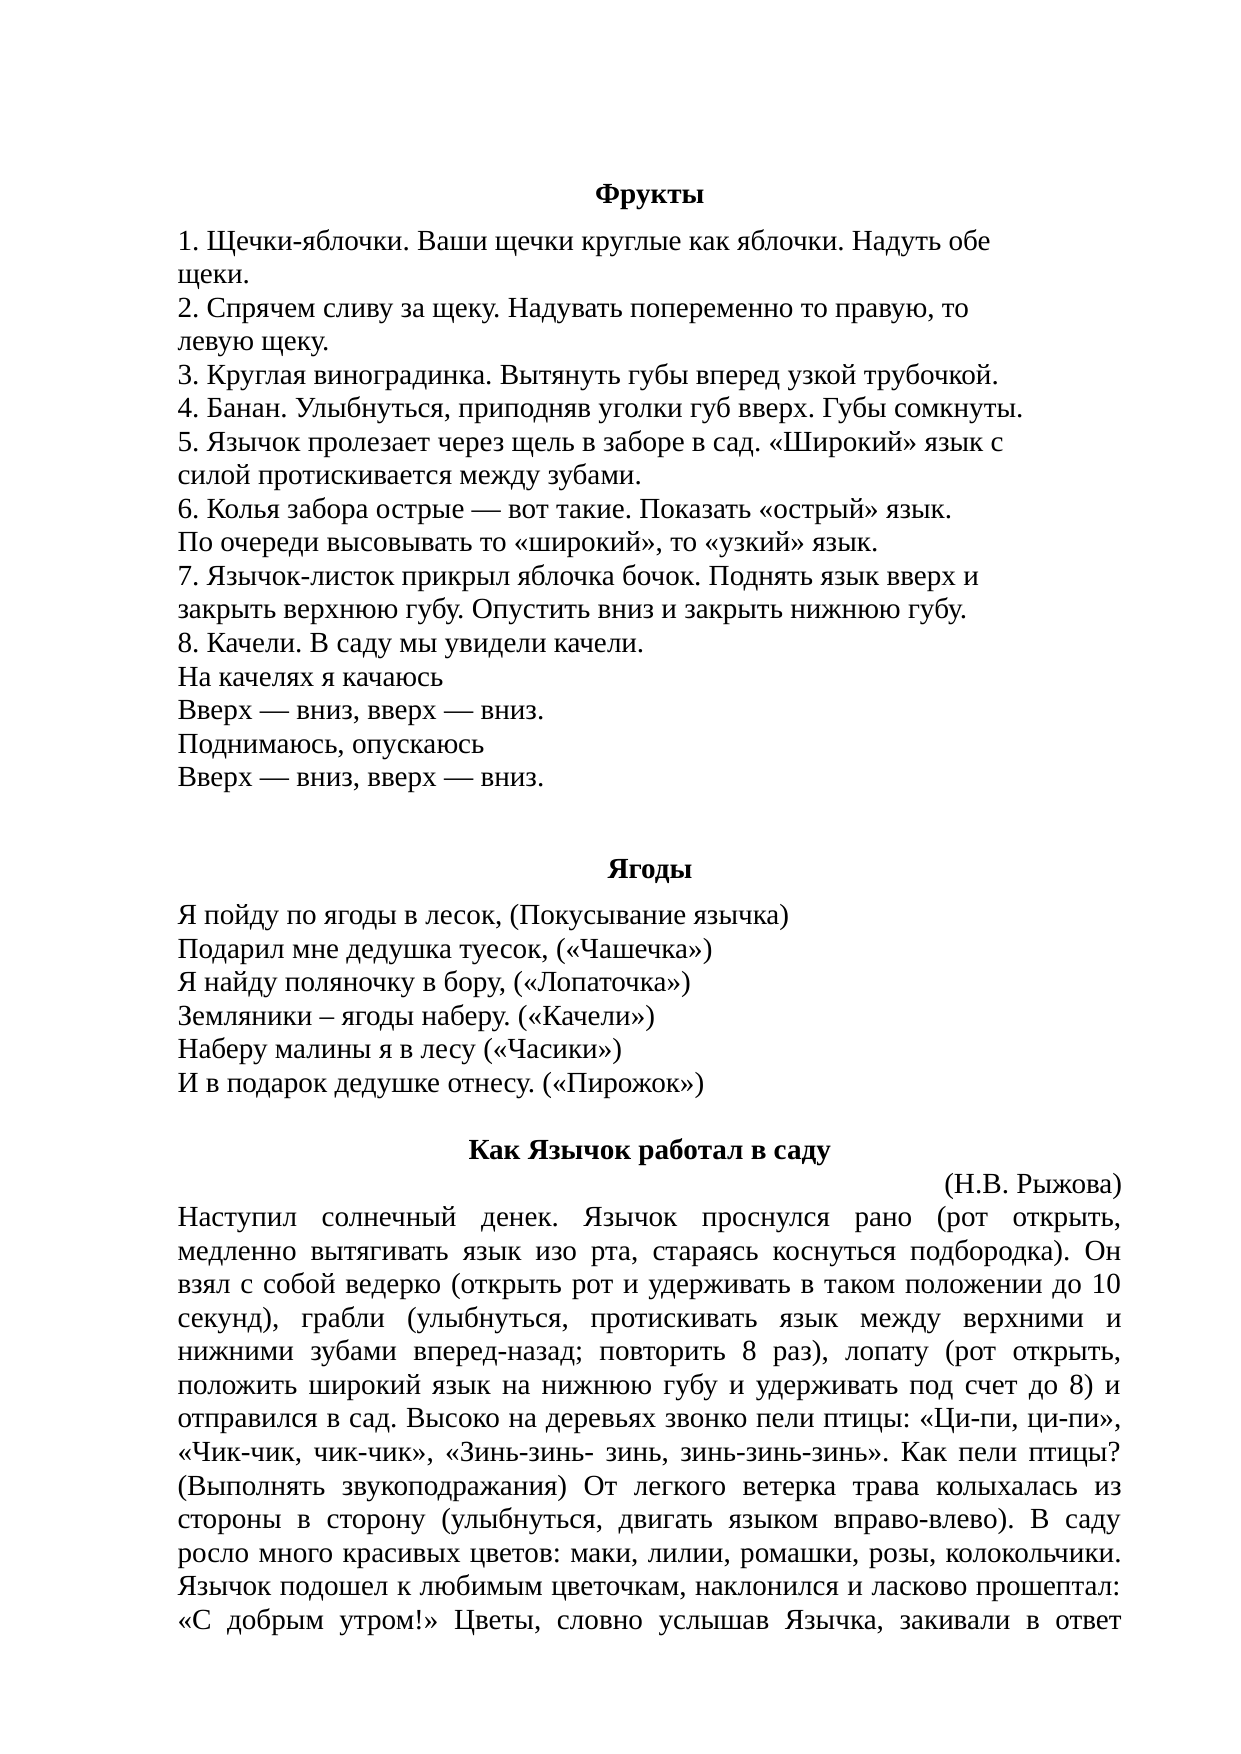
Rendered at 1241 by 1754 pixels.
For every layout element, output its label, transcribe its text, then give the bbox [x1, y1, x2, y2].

text Вверх — вниз, вверх — вниз. [177, 759, 1122, 793]
text 1. Щечки-яблочки. Ваши щечки круглые как яблочки. Надуть обе [177, 223, 1122, 256]
text 4. Банан. Улыбнуться, приподняв уголки губ вверх. Губы сомкнуты. [177, 390, 1122, 424]
text 7. Язычок-листок прикрыл яблочка бочок. Поднять язык вверх и [177, 558, 1122, 592]
text Подарил мне дедушка туесок, («Чашечка») [177, 931, 1122, 964]
text На качелях я качаюсь [177, 659, 1122, 692]
text 3. Круглая виноградинка. Вытянуть губы вперед узкой трубочкой. [177, 357, 1122, 390]
text силой протискивается между зубами. [177, 457, 1122, 491]
text 8. Качели. В саду мы увидели качели. [177, 625, 1122, 659]
text закрыть верхнюю губу. Опустить вниз и закрыть нижнюю губу. [177, 592, 1122, 625]
subtitle Ягоды [177, 851, 1122, 885]
text 2. Спрячем сливу за щеку. Надувать попеременно то правую, то [177, 290, 1122, 323]
text Я найду поляночку в бору, («Лопаточка») [177, 964, 1122, 998]
text Как Язычок работал в саду [177, 1132, 1122, 1166]
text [177, 1199, 1122, 1635]
text 6. Колья забора острые — вот такие. Показать «острый» язык. [177, 491, 1122, 524]
text По очереди высовывать то «широкий», то «узкий» язык. [177, 524, 1122, 558]
text щеки. [177, 256, 1122, 290]
text левую щеку. [177, 323, 1122, 357]
text 5. Язычок пролезает через щель в заборе в сад. «Широкий» язык с [177, 424, 1122, 457]
text (Н.В. Рыжова) [177, 1166, 1122, 1199]
subtitle Фрукты [177, 177, 1122, 210]
text Я пойду по ягоды в лесок, (Покусывание язычка) [177, 897, 1122, 931]
text И в подарок дедушке отнесу. («Пирожок») [177, 1065, 1122, 1099]
text Земляники – ягоды наберу. («Качели») [177, 998, 1122, 1032]
text Наберу малины я в лесу («Часики») [177, 1032, 1122, 1065]
text Вверх — вниз, вверх — вниз. [177, 692, 1122, 726]
text Поднимаюсь, опускаюсь [177, 726, 1122, 759]
